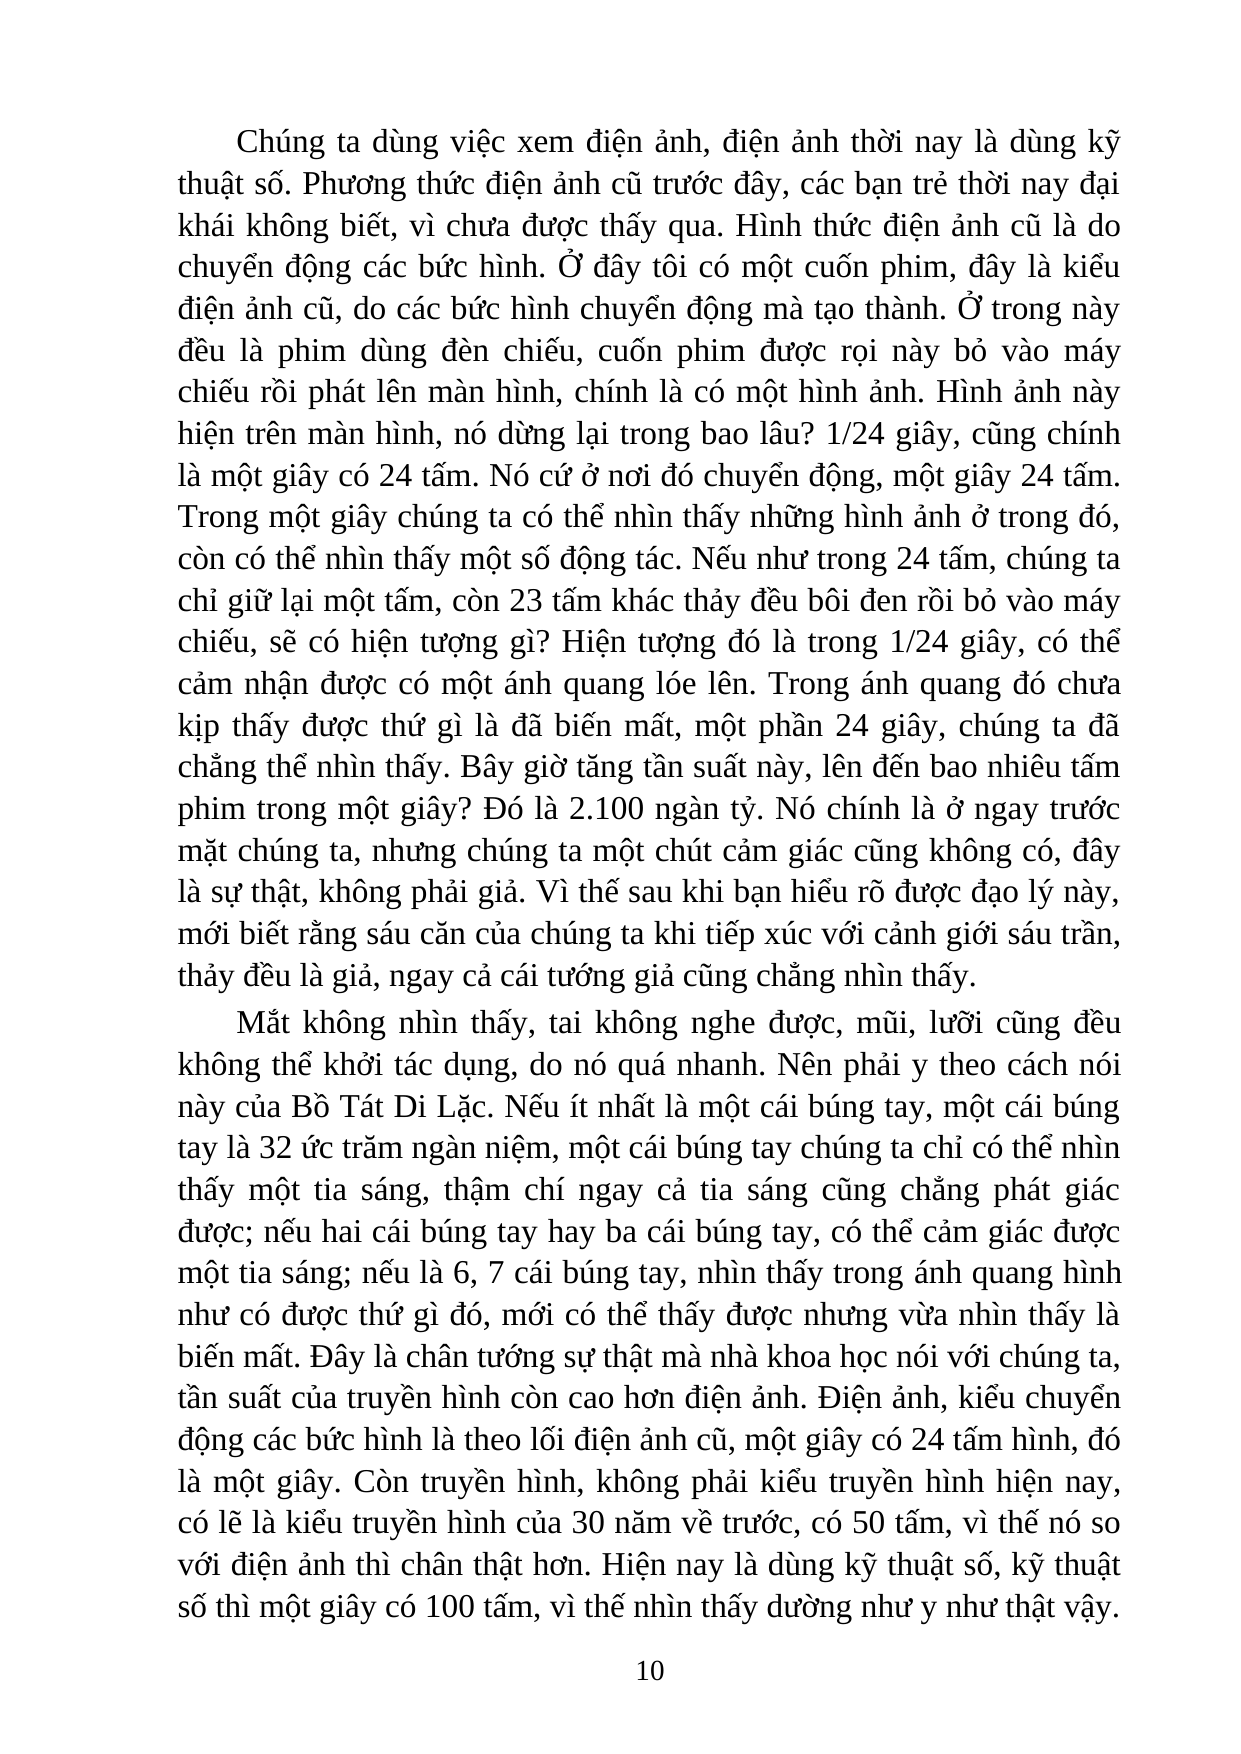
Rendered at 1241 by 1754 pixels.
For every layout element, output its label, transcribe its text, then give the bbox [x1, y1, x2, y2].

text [177, 999, 1122, 1624]
text Chúng ta dùng việc xem điện ảnh, điện ảnh thời nay là dùng kỹ thuật số. Phương thức điện ảnh cũ trước đây, các bạn trẻ thời nay đại khái không biết, vì chưa được thấy qua. Hình thức điện ảnh cũ là do chuyển động các bức hình. Ở đây tôi có một cuốn phim, đây là kiểu điện ảnh cũ, do các bức hình chuyển động mà tạo thành. Ở trong này đều là phim dùng đèn chiếu, cuốn phim được rọi này bỏ vào máy chiếu rồi phát lên màn hình, chính là có một hình ảnh. Hình ảnh này hiện trên màn hình, nó dừng lại trong bao lâu? 1/24 giây, cũng chính là một giây có 24 tấm. Nó cứ ở nơi đó chuyển động, một giây 24 tấm. Trong một giây chúng ta có thể nhìn thấy những hình ảnh ở trong đó, còn có thể nhìn thấy một số động tác. Nếu như trong 24 tấm, chúng ta chỉ giữ lại một tấm, còn 23 tấm khác thảy đều bôi đen rồi bỏ vào máy chiếu, sẽ có hiện tượng gì? Hiện tượng đó là trong 1/24 giây, có thể cảm nhận được có một ánh quang lóe lên. Trong ánh quang đó chưa kịp thấy được thứ gì là đã biến mất, một phần 24 giây, chúng ta đã chẳng thể nhìn thấy. Bây giờ tăng tần suất này, lên đến bao nhiêu tấm phim trong một giây? Đó là 2.100 ngàn tỷ. Nó chính là ở ngay trước mặt chúng ta, nhưng chúng ta một chút cảm giác cũng không có, đây là sự thật, không phải giả. Vì thế sau khi bạn hiểu rõ được đạo lý này, mới biết rằng sáu căn của chúng ta khi tiếp xúc với cảnh giới sáu trần, thảy đều là giả, ngay cả cái tướng giả cũng chẳng nhìn thấy. [177, 118, 1122, 993]
